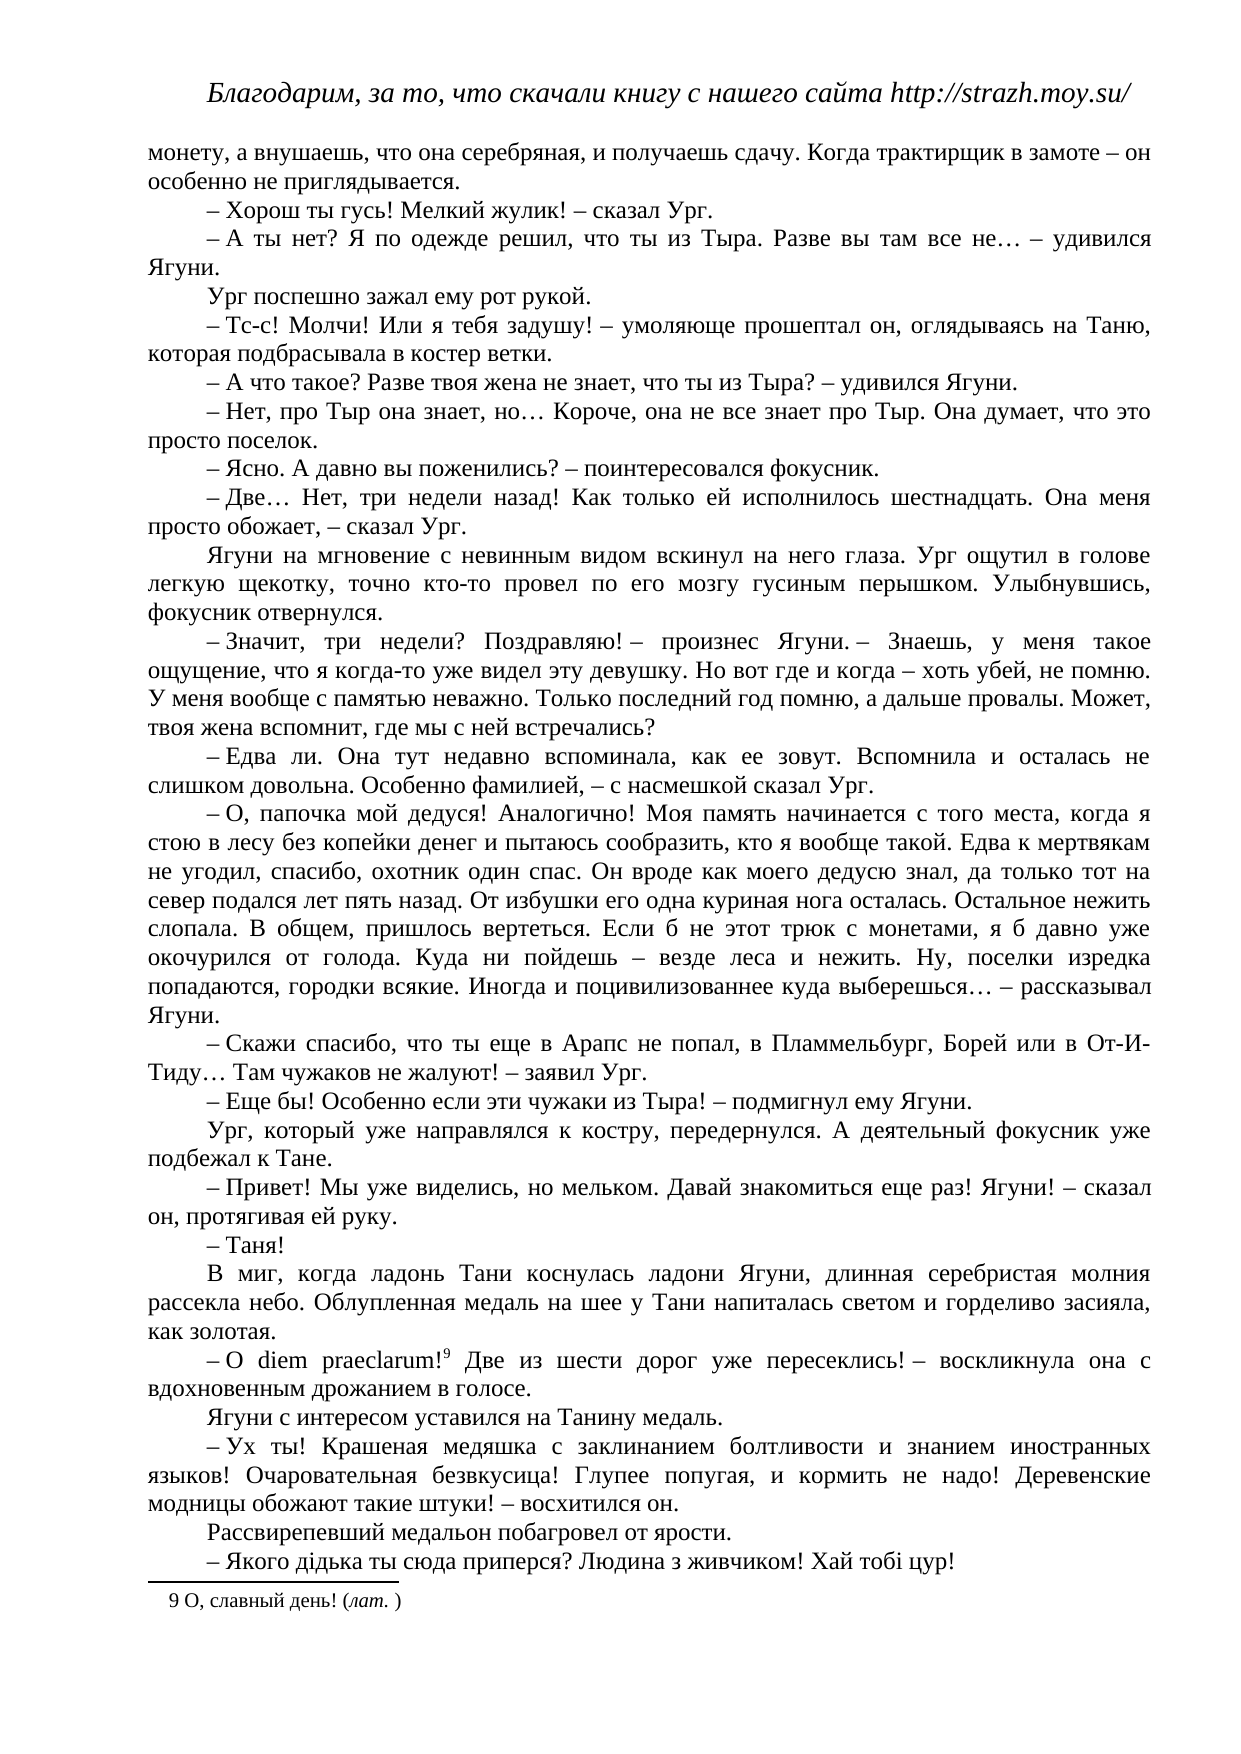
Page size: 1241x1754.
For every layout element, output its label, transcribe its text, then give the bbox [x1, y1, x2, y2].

text – Скажи спасибо, что ты еще в Арапс не попал, в Пламмельбург, Борей или в От-И-Тиду… Там чужаков не жалуют! – заявил Ург. [148, 1028, 1152, 1086]
text – А что такое? Разве твоя жена не знает, что ты из Тыра? – удивился Ягуни. [148, 367, 1152, 396]
text – Тс-с! Молчи! Или я тебя задушу! – умоляюще прошептал он, оглядываясь на Таню, которая подбрасывала в костер ветки. [148, 310, 1152, 367]
text – O diem praeclarum! Две из шести дорог уже пересеклись! – воскликнула она с вдохновенным дрожанием в голосе. [148, 1345, 1152, 1402]
text – Две… Нет, три недели назад! Как только ей исполнилось шестнадцать. Она меня просто обожает, – сказал Ург. [148, 482, 1152, 540]
text В миг, когда ладонь Тани коснулась ладони Ягуни, длинная серебристая молния рассекла небо. Облупленная медаль на шее у Тани напиталась светом и горделиво засияла, как золотая. [148, 1258, 1152, 1345]
text Ягуни на мгновение с невинным видом вскинул на него глаза. Ург ощутил в голове легкую щекотку, точно кто-то провел по его мозгу гусиным перышком. Улыбнувшись, фокусник отвернулся. [148, 540, 1152, 626]
text – Таня! [148, 1230, 1152, 1258]
text Ург, который уже направлялся к костру, передернулся. А деятельный фокусник уже подбежал к Тане. [148, 1115, 1152, 1172]
text Ург поспешно зажал ему рот рукой. [148, 281, 1152, 310]
text Рассвирепевший медальон побагровел от ярости. [148, 1517, 1152, 1546]
text – Привет! Мы уже виделись, но мельком. Давай знакомиться еще раз! Ягуни! – сказал он, протягивая ей руку. [148, 1172, 1152, 1230]
text – Якого дiдька ты сюда приперся? Людина з живчиком! Хай тобi цур! [148, 1546, 1152, 1575]
text Ягуни с интересом уставился на Танину медаль. [148, 1402, 1152, 1431]
text – Хорош ты гусь! Мелкий жулик! – сказал Ург. [148, 195, 1152, 223]
text – Еще бы! Особенно если эти чужаки из Тыра! – подмигнул ему Ягуни. [148, 1086, 1152, 1115]
text – А ты нет? Я по одежде решил, что ты из Тыра. Разве вы там все не… – удивился Ягуни. [148, 223, 1152, 281]
text – Нет, про Тыр она знает, но… Короче, она не все знает про Тыр. Она думает, что это просто поселок. [148, 396, 1152, 453]
text – Едва ли. Она тут недавно вспоминала, как ее зовут. Вспомнила и осталась не слишком довольна. Особенно фамилией, – с насмешкой сказал Ург. [148, 741, 1152, 798]
text – О, папочка мой дедуся! Аналогично! Моя память начинается с того места, когда я стою в лесу без копейки денег и пытаюсь сообразить, кто я вообще такой. Едва к мертвякам не угодил, спасибо, охотник один спас. Он вроде как моего дедусю знал, да только тот на север подался лет пять назад. От избушки его одна куриная нога осталась. Остальное нежить слопала. В общем, пришлось вертеться. Если б не этот трюк с монетами, я б давно уже окочурился от голода. Куда ни пойдешь – везде леса и нежить. Ну, поселки изредка попадаются, городки всякие. Иногда и поцивилизованнее куда выберешься… – рассказывал Ягуни. [148, 798, 1152, 1028]
text – Ясно. А давно вы поженились? – поинтересовался фокусник. [148, 453, 1152, 482]
text – Значит, три недели? Поздравляю! – произнес Ягуни. – Знаешь, у меня такое ощущение, что я когда-то уже видел эту девушку. Но вот где и когда – хоть убей, не помню. У меня вообще с памятью неважно. Только последний год помню, а дальше провалы. Может, твоя жена вспомнит, где мы с ней встречались? [148, 626, 1152, 741]
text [148, 137, 1152, 195]
text – Ух ты! Крашеная медяшка с заклинанием болтливости и знанием иностранных языков! Очаровательная безвкусица! Глупее попугая, и кормить не надо! Деревенские модницы обожают такие штуки! – восхитился он. [148, 1431, 1152, 1517]
